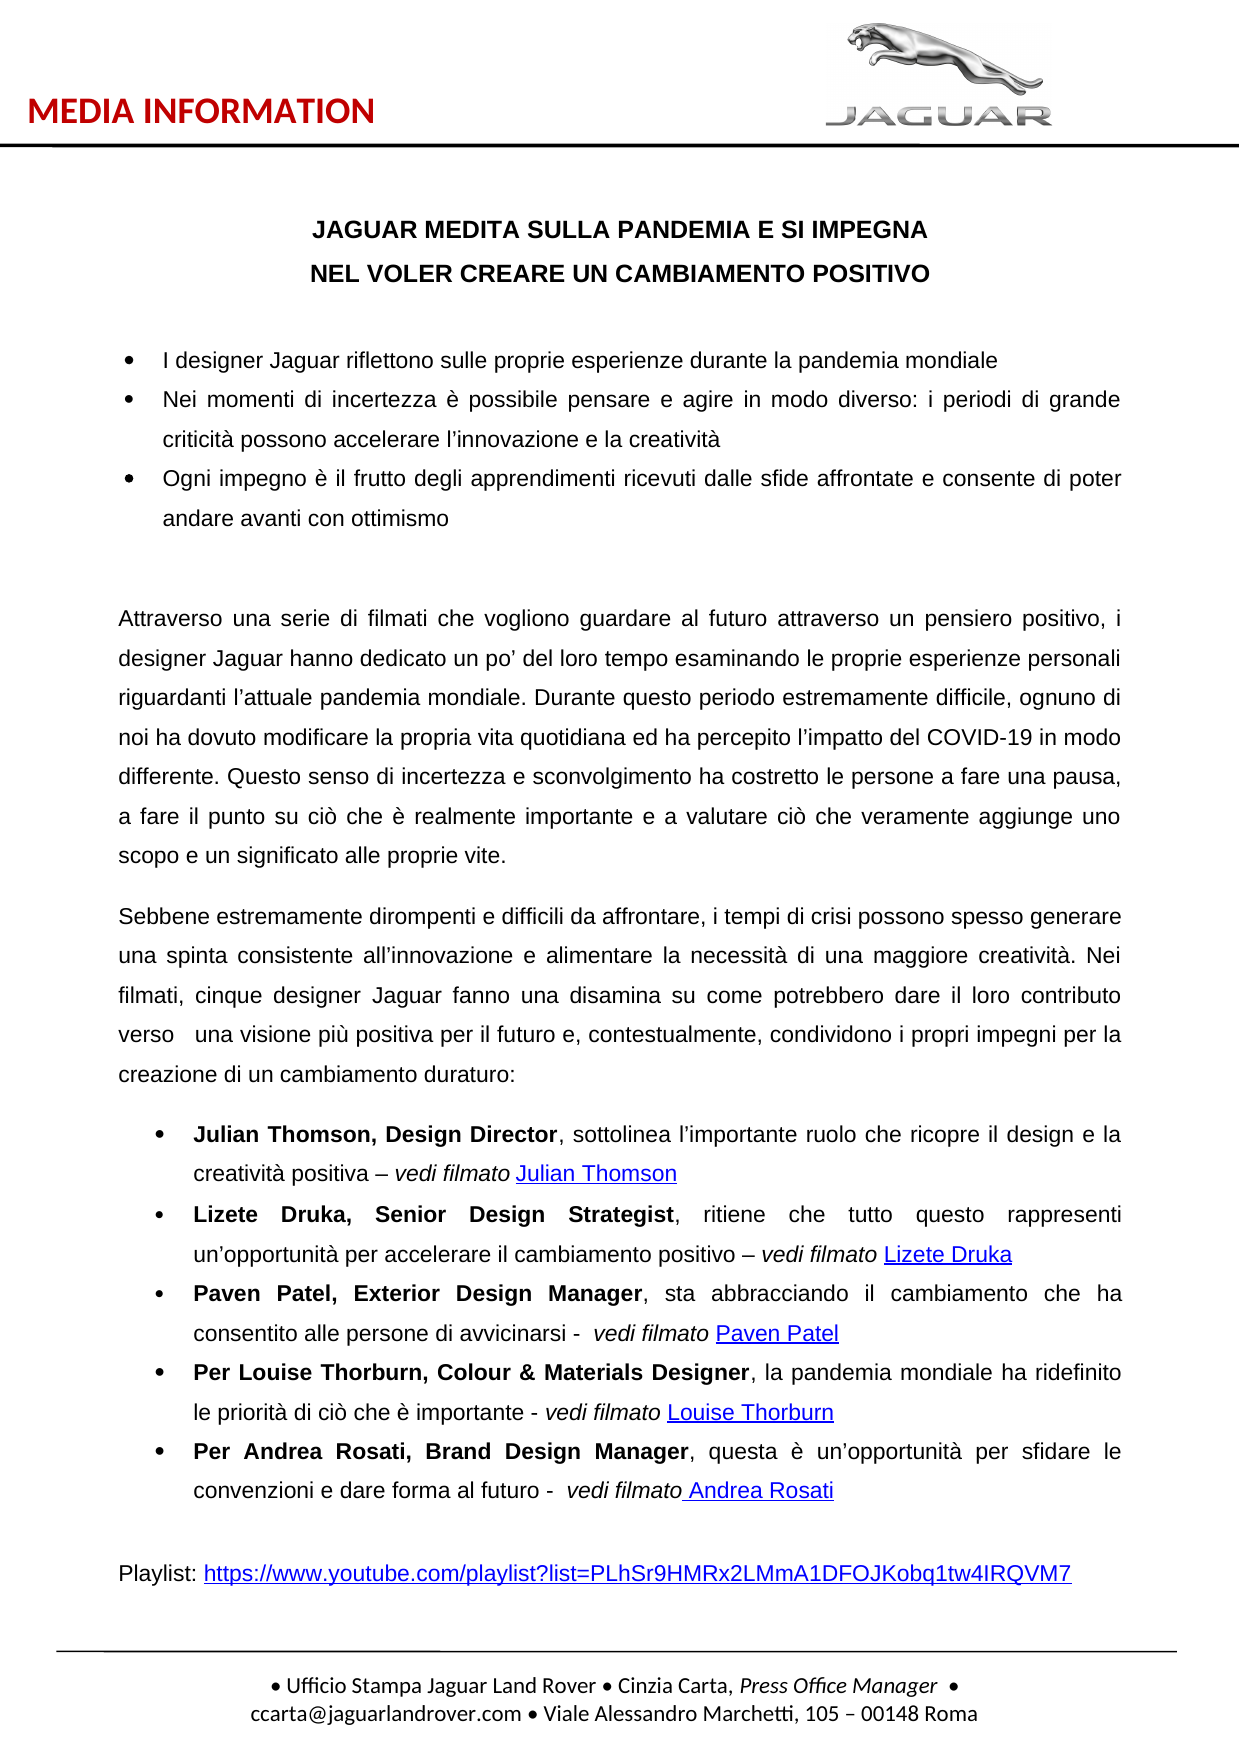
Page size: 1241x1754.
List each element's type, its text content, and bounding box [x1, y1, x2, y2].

text NEL VOLER CREARE UN CAMBIAMENTO POSITIVO [118, 259, 1122, 287]
list Julian Thomson, Design Director, sottolinea l’importante ruolo che ricopre il design e la creatività positiva – vedi filmato Julian Thomson [156, 1121, 1122, 1187]
text Playlist: https://www.youtube.com/playlist?list=PLhSr9HMRx2LMmA1DFOJKobq1tw4IRQVM7 [118, 1560, 1122, 1586]
text JAGUAR MEDITA SULLA PANDEMIA E SI IMPEGNA [118, 216, 1122, 244]
list Ogni impegno è il frutto degli apprendimenti ricevuti dalle sfide affrontate e consente di poter andare avanti con ottimismo [125, 465, 1122, 531]
list I designer Jaguar riflettono sulle proprie esperienze durante la pandemia mondiale [125, 347, 1122, 373]
list Paven Patel, Exterior Design Manager, sta abbracciando il cambiamento che ha consentito alle persone di avvicinarsi - vedi filmato Paven Patel [156, 1280, 1122, 1346]
text Sebbene estremamente dirompenti e difficili da affrontare, i tempi di crisi possono spesso generare una spinta consistente all’innovazione e alimentare la necessità di una maggiore creatività. Nei filmati, cinque designer Jaguar fanno una disamina su come potrebbero dare il loro contributo verso una visione più positiva per il futuro e, contestualmente, condividono i propri impegni per la creazione di un cambiamento duraturo: [118, 903, 1122, 1087]
list Nei momenti di incertezza è possibile pensare e agire in modo diverso: i periodi di grande criticità possono accelerare l’innovazione e la creatività [125, 386, 1122, 452]
text Attraverso una serie di filmati che vogliono guardare al futuro attraverso un pensiero positivo, i designer Jaguar hanno dedicato un po’ del loro tempo esaminando le proprie esperienze personali riguardanti l’attuale pandemia mondiale. Durante questo periodo estremamente difficile, ognuno di noi ha dovuto modificare la propria vita quotidiana ed ha percepito l’impatto del COVID-19 in modo differente. Questo senso di incertezza e sconvolgimento ha costretto le persone a fare una pausa, a fare il punto su ciò che è realmente importante e a valutare ciò che veramente aggiunge uno scopo e un significato alle proprie vite. [118, 605, 1122, 869]
list Per Louise Thorburn, Colour & Materials Designer, la pandemia mondiale ha ridefinito le priorità di ciò che è importante - vedi filmato Louise Thorburn [156, 1359, 1122, 1425]
list Per Andrea Rosati, Brand Design Manager, questa è un’opportunità per sfidare le convenzioni e dare forma al futuro - vedi filmato Andrea Rosati [156, 1438, 1122, 1504]
picture [825, 23, 1053, 126]
list Lizete Druka, Senior Design Strategist, ritiene che tutto questo rappresenti un’opportunità per accelerare il cambiamento positivo – vedi filmato Lizete Druka [156, 1201, 1122, 1267]
